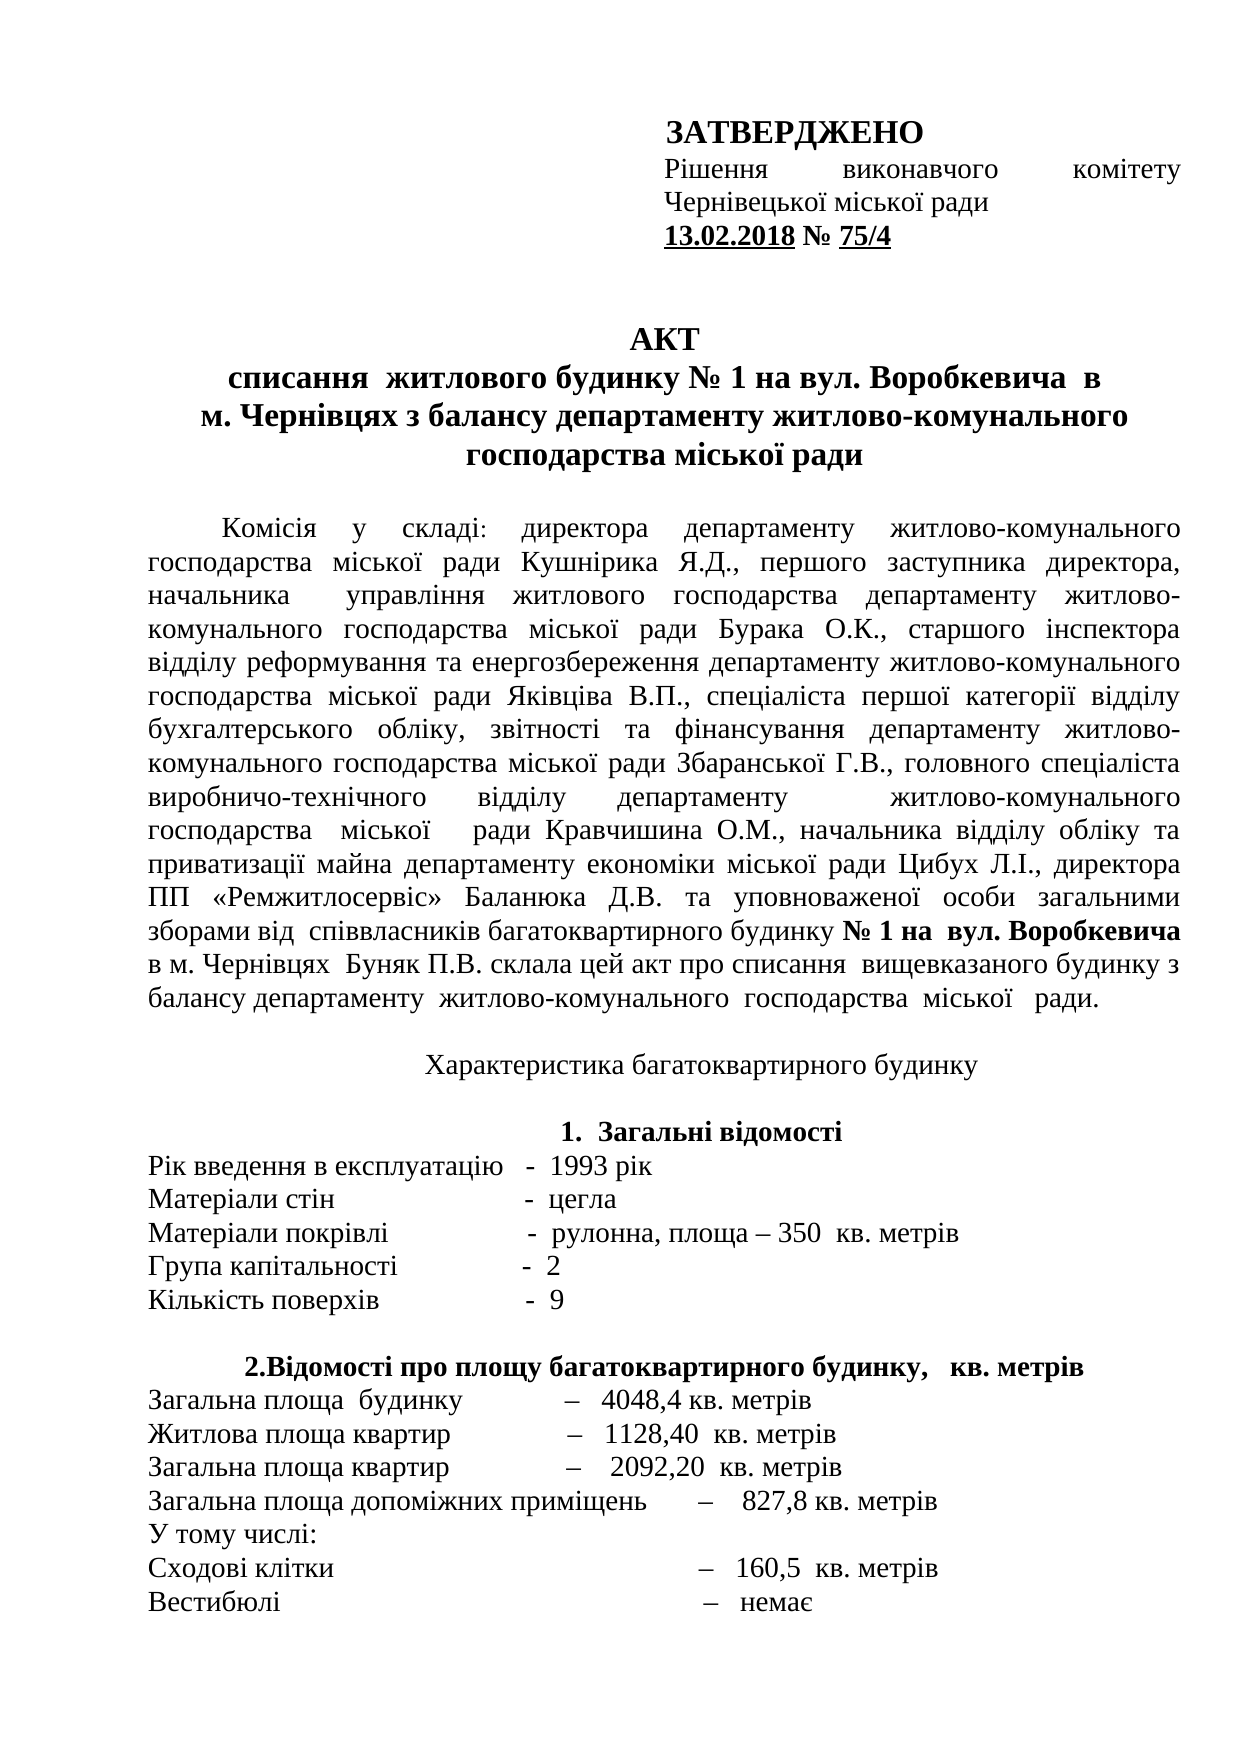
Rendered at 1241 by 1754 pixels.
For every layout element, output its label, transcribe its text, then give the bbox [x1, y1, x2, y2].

text 13.02.2018 № 75/4 [664, 218, 1181, 252]
text Рішення виконавчого комітету Чернівецької міської ради [664, 151, 1181, 218]
text Матеріали стін - цегла [148, 1181, 1181, 1215]
text Кількість поверхів - 9 [148, 1282, 1181, 1315]
text АКТ [148, 319, 1181, 357]
text Комісія у складі: директора департаменту житлово-комунального господарства міської ради Кушнірика Я.Д., першого заступника директора, начальника управління житлового господарства департаменту житлово-комунального господарства міської ради Бурака О.К., старшого інспектора відділу реформування та енергозбереження департаменту житлово-комунального господарства міської ради Яківціва В.П., спеціаліста першої категорії відділу бухгалтерського обліку, звітності та фінансування департаменту житлово-комунального господарства міської ради Збаранської Г.В., головного спеціаліста виробничо-технічного відділу департаменту житлово-комунального господарства міської ради Кравчишина О.М., начальника відділу обліку та приватизації майна департаменту економіки міської ради Цибух Л.І., директора ПП «Ремжитлосервіс» Баланюка Д.В. та уповноваженої особи загальними зборами від співвласників багатоквартирного будинку № 1 на вул. Воробкевича в м. Чернівцях Буняк П.В. склала цей акт про списання вищевказаного будинку з балансу департаменту житлово-комунального господарства міської ради. [148, 510, 1181, 1013]
text Вестибюлі – немає [148, 1584, 1181, 1617]
text Характеристика багатоквартирного будинку [148, 1047, 1181, 1081]
text Матеріали покрівлі - рулонна, площа – 350 кв. метрів [148, 1215, 1181, 1248]
text списання житлового будинку № 1 на вул. Воробкевича в м. Чернівцях з балансу департаменту житлово-комунального господарства міської ради [148, 357, 1181, 472]
list Загальні відомості [221, 1114, 1181, 1148]
text Житлова площа квартир – 1128,40 кв. метрів [148, 1416, 1181, 1449]
text У тому числі: [148, 1517, 1181, 1550]
text Загальна площа допоміжних приміщень – 827,8 кв. метрів [148, 1483, 1181, 1517]
text Загальна площа будинку – 4048,4 кв. метрів [148, 1382, 1181, 1416]
text Рік введення в експлуатацію - 1993 рік [148, 1148, 1181, 1181]
text 2.Відомості про площу багатоквартирного будинку, кв. метрів [148, 1349, 1181, 1382]
text Сходові клітки – 160,5 кв. метрів [148, 1550, 1181, 1584]
text Група капітальності - 2 [148, 1248, 1181, 1282]
text ЗАТВЕРДЖЕНО [369, 113, 1181, 151]
text Загальна площа квартир – 2092,20 кв. метрів [148, 1449, 1181, 1483]
